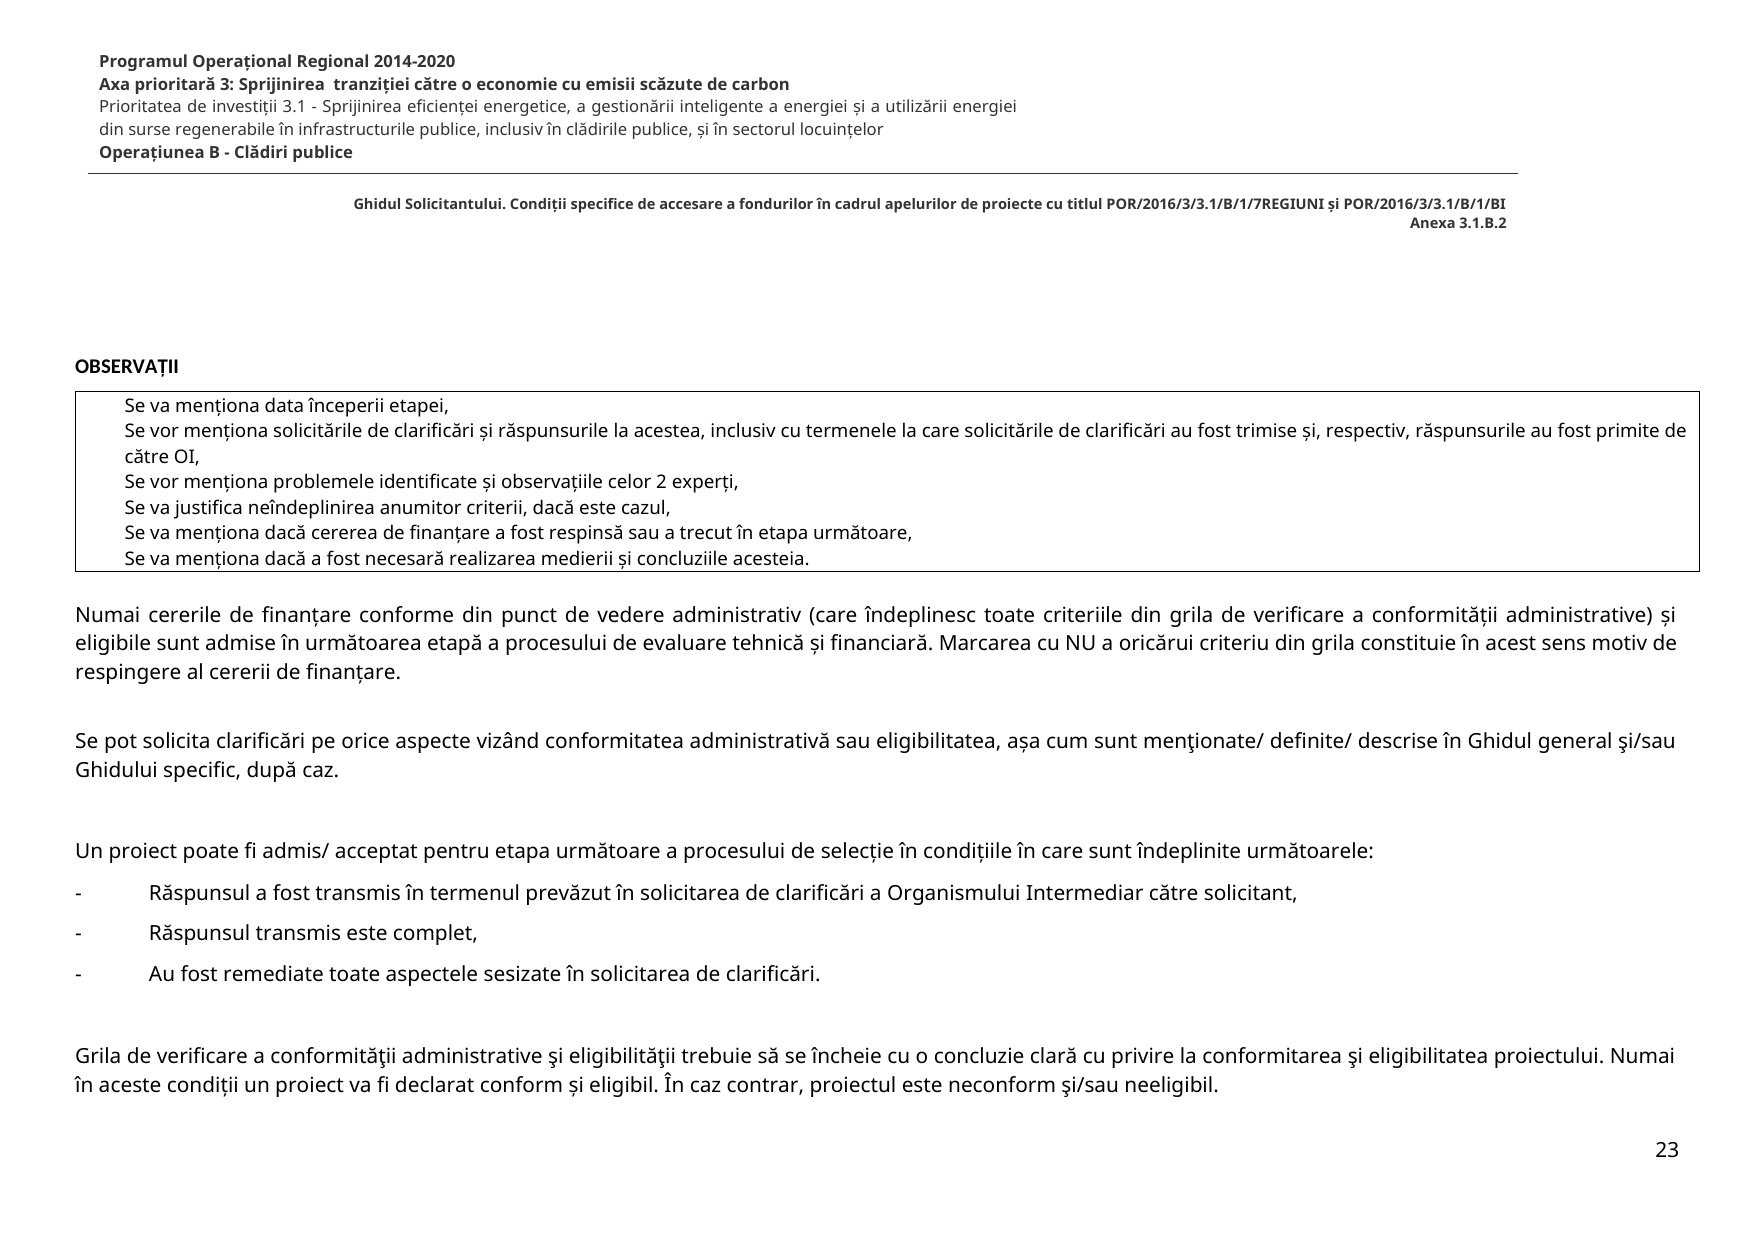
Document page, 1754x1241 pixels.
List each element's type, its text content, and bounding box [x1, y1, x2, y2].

text - Răspunsul a fost transmis în termenul prevăzut în solicitarea de clarificări a Organismului Intermediar către solicitant, [75, 878, 1679, 906]
text Un proiect poate fi admis/ acceptat pentru etapa următoare a procesului de selecție în condițiile în care sunt îndeplinite următoarele: [75, 837, 1679, 865]
text - Au fost remediate toate aspectele sesizate în solicitarea de clarificări. [75, 959, 1679, 988]
table_header Se va menționa data începerii etapei, Se vor menționa solicitările de clarificări și răspunsurile la acestea, inclusiv cu termenele la care solicitările de clarificări au fost trimise și, respectiv, răspunsurile au fost primite de către OI, Se vor menționa problemele identificate și observațiile celor 2 experți, Se va justifica neîndeplinirea anumitor criterii, dacă este cazul, Se va menționa dacă cererea de finanțare a fost respinsă sau a trecut în etapa următoare, Se va menționa dacă a fost necesară realizarea medierii și concluziile acesteia. [76, 392, 1699, 571]
text Numai cererile de finanțare conforme din punct de vedere administrativ (care îndeplinesc toate criteriile din grila de verificare a conformității administrative) și eligibile sunt admise în următoarea etapă a procesului de evaluare tehnică și financiară. Marcarea cu NU a oricărui criteriu din grila constituie în acest sens motiv de respingere al cererii de finanțare. [75, 600, 1679, 685]
text Grila de verificare a conformităţii administrative şi eligibilităţii trebuie să se încheie cu o concluzie clară cu privire la conformitarea şi eligibilitatea proiectului. Numai în aceste condiții un proiect va fi declarat conform și eligibil. În caz contrar, proiectul este neconform şi/sau neeligibil. [75, 1041, 1679, 1098]
text Se pot solicita clarificări pe orice aspecte vizând conformitatea administrativă sau eligibilitatea, așa cum sunt menţionate/ definite/ descrise în Ghidul general şi/sau Ghidului specific, după caz. [75, 726, 1679, 783]
text OBSERVAȚII [75, 353, 1679, 378]
text - Răspunsul transmis este complet, [75, 918, 1679, 947]
